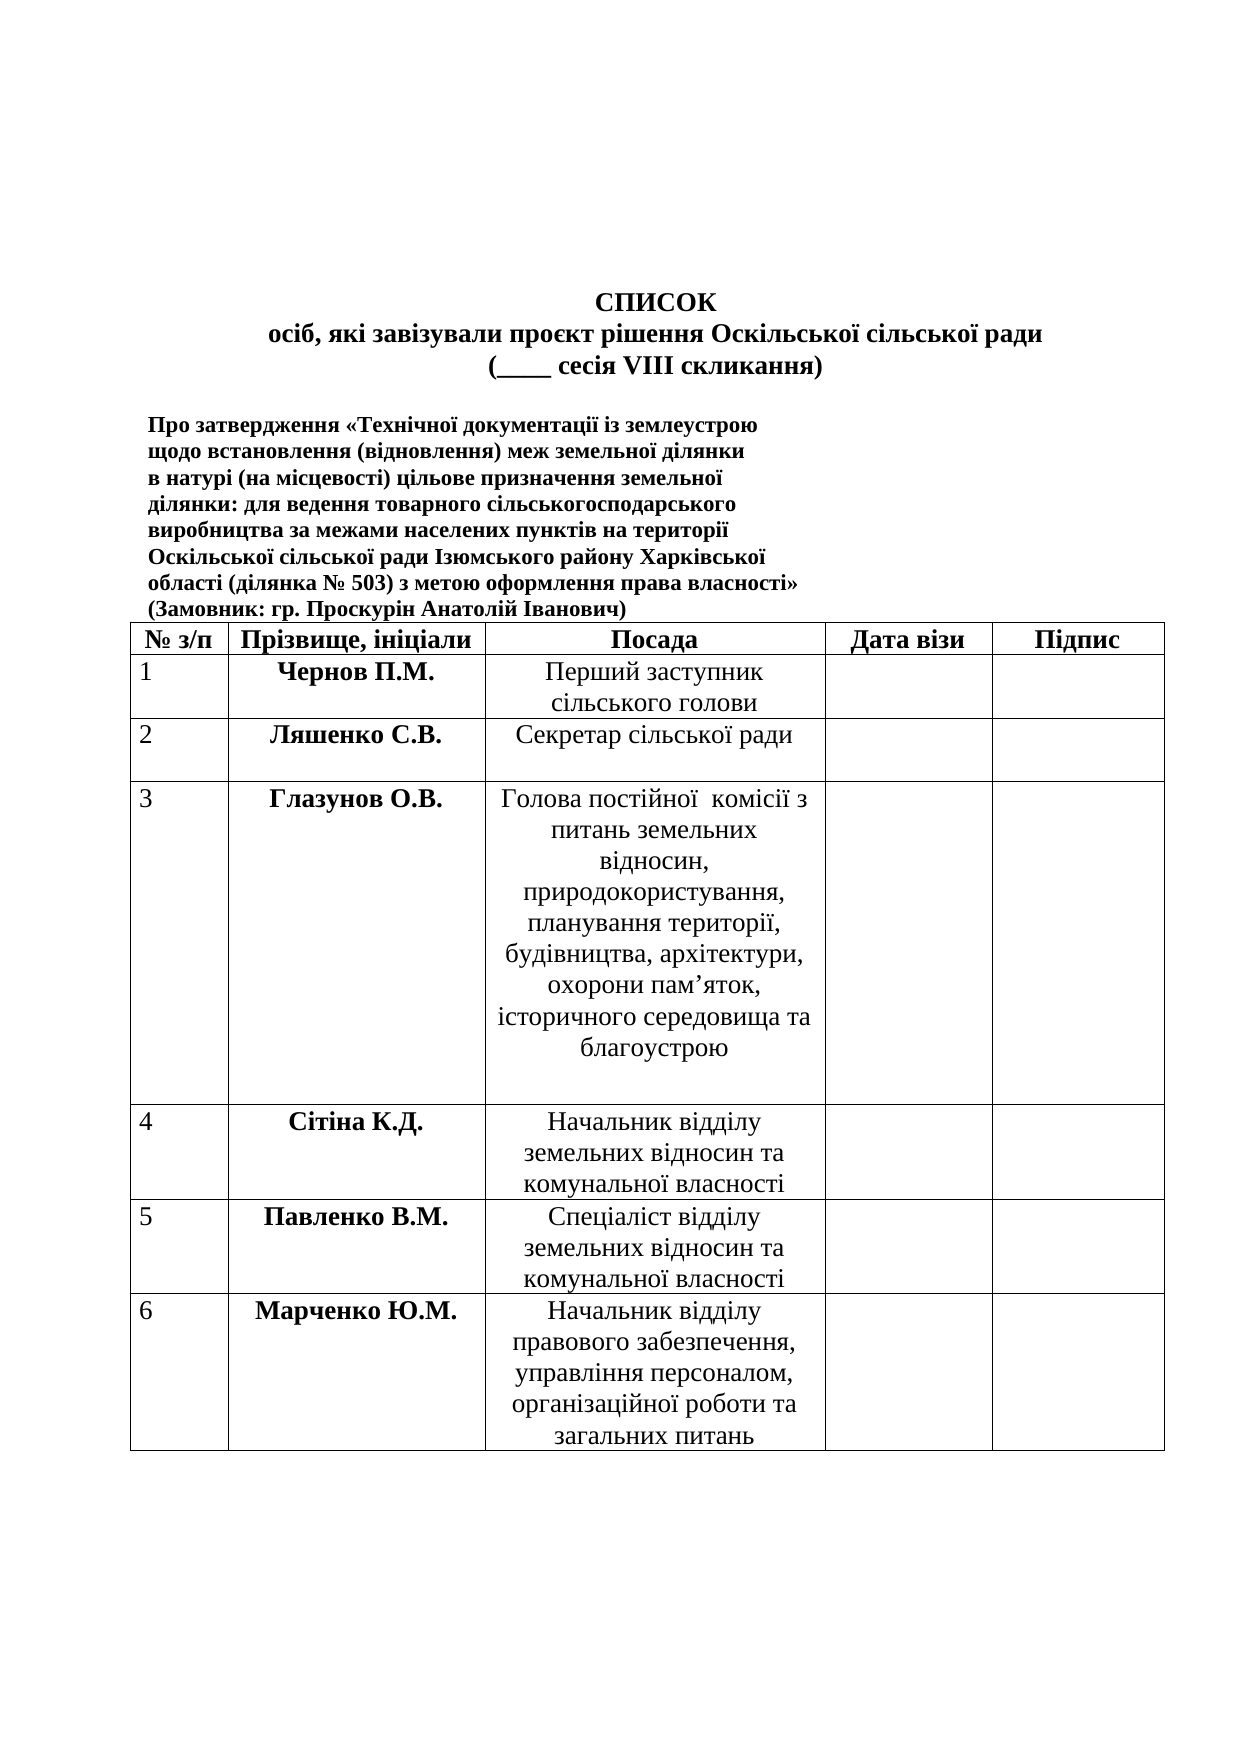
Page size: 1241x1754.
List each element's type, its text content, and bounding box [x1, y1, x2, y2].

text щодо встановлення (відновлення) меж земельної ділянки [148, 437, 1163, 464]
text СПИСОК [148, 286, 1163, 318]
table_cell [993, 719, 1164, 781]
table_cell Начальник відділу правового забезпечення, управління персоналом, організаційної роботи та загальних питань [486, 1294, 825, 1450]
table_cell [993, 1294, 1164, 1450]
table_cell Глазунов О.В. [229, 782, 485, 1104]
table_cell [826, 655, 992, 717]
table_cell [826, 782, 992, 1104]
text виробництва за межами населених пунктів на території [148, 516, 1163, 543]
table_cell 6 [131, 1294, 228, 1450]
table_cell [826, 1294, 992, 1450]
text осіб, які завізували проєкт рішення Оскільської сільської ради [148, 318, 1163, 349]
text в натурі (на місцевості) цільове призначення земельної [148, 464, 1163, 490]
table_cell Голова постійної комісії з питань земельних відносин, природокористування, планування території, будівництва, архітектури, охорони пам’яток, історичного середовища та благоустрою [486, 782, 825, 1104]
table_cell Ляшенко С.В. [229, 719, 485, 781]
text Оскільської сільської ради Ізюмського району Харківської [148, 543, 1163, 569]
table_cell 1 [131, 655, 228, 717]
table_header Посада [486, 623, 825, 654]
text області (ділянка № 503) з метою оформлення права власності» [148, 569, 1163, 596]
table_cell [993, 1105, 1164, 1199]
table_cell 5 [131, 1200, 228, 1293]
table_cell 4 [131, 1105, 228, 1199]
text (Замовник: гр. Проскурін Анатолій Іванович) [148, 596, 1163, 622]
table_cell [826, 719, 992, 781]
table_cell [993, 782, 1164, 1104]
table_header № з/п [131, 623, 228, 654]
table_cell Спеціаліст відділу земельних відносин та комунальної власності [486, 1200, 825, 1293]
text ділянки: для ведення товарного сільськогосподарського [148, 490, 1163, 516]
text (____ сесія VIІІ скликання) [148, 349, 1163, 380]
table_cell 3 [131, 782, 228, 1104]
table_cell Перший заступник сільського голови [486, 655, 825, 717]
table_cell [826, 1105, 992, 1199]
table_cell Павленко В.М. [229, 1200, 485, 1293]
table_cell [993, 1200, 1164, 1293]
table_cell Начальник відділу земельних відносин та комунальної власності [486, 1105, 825, 1199]
text Про затвердження «Технічної документації із землеустрою [148, 411, 1163, 437]
table_cell Секретар сільської ради [486, 719, 825, 781]
table_header Прізвище, ініціали [229, 623, 485, 654]
table_cell [993, 655, 1164, 717]
table_cell Марченко Ю.М. [229, 1294, 485, 1450]
table_header Підпис [993, 623, 1164, 654]
table_cell 2 [131, 719, 228, 781]
table_cell [826, 1200, 992, 1293]
table_cell Сітіна К.Д. [229, 1105, 485, 1199]
table_cell Чернов П.М. [229, 655, 485, 717]
table_header Дата візи [826, 623, 992, 654]
